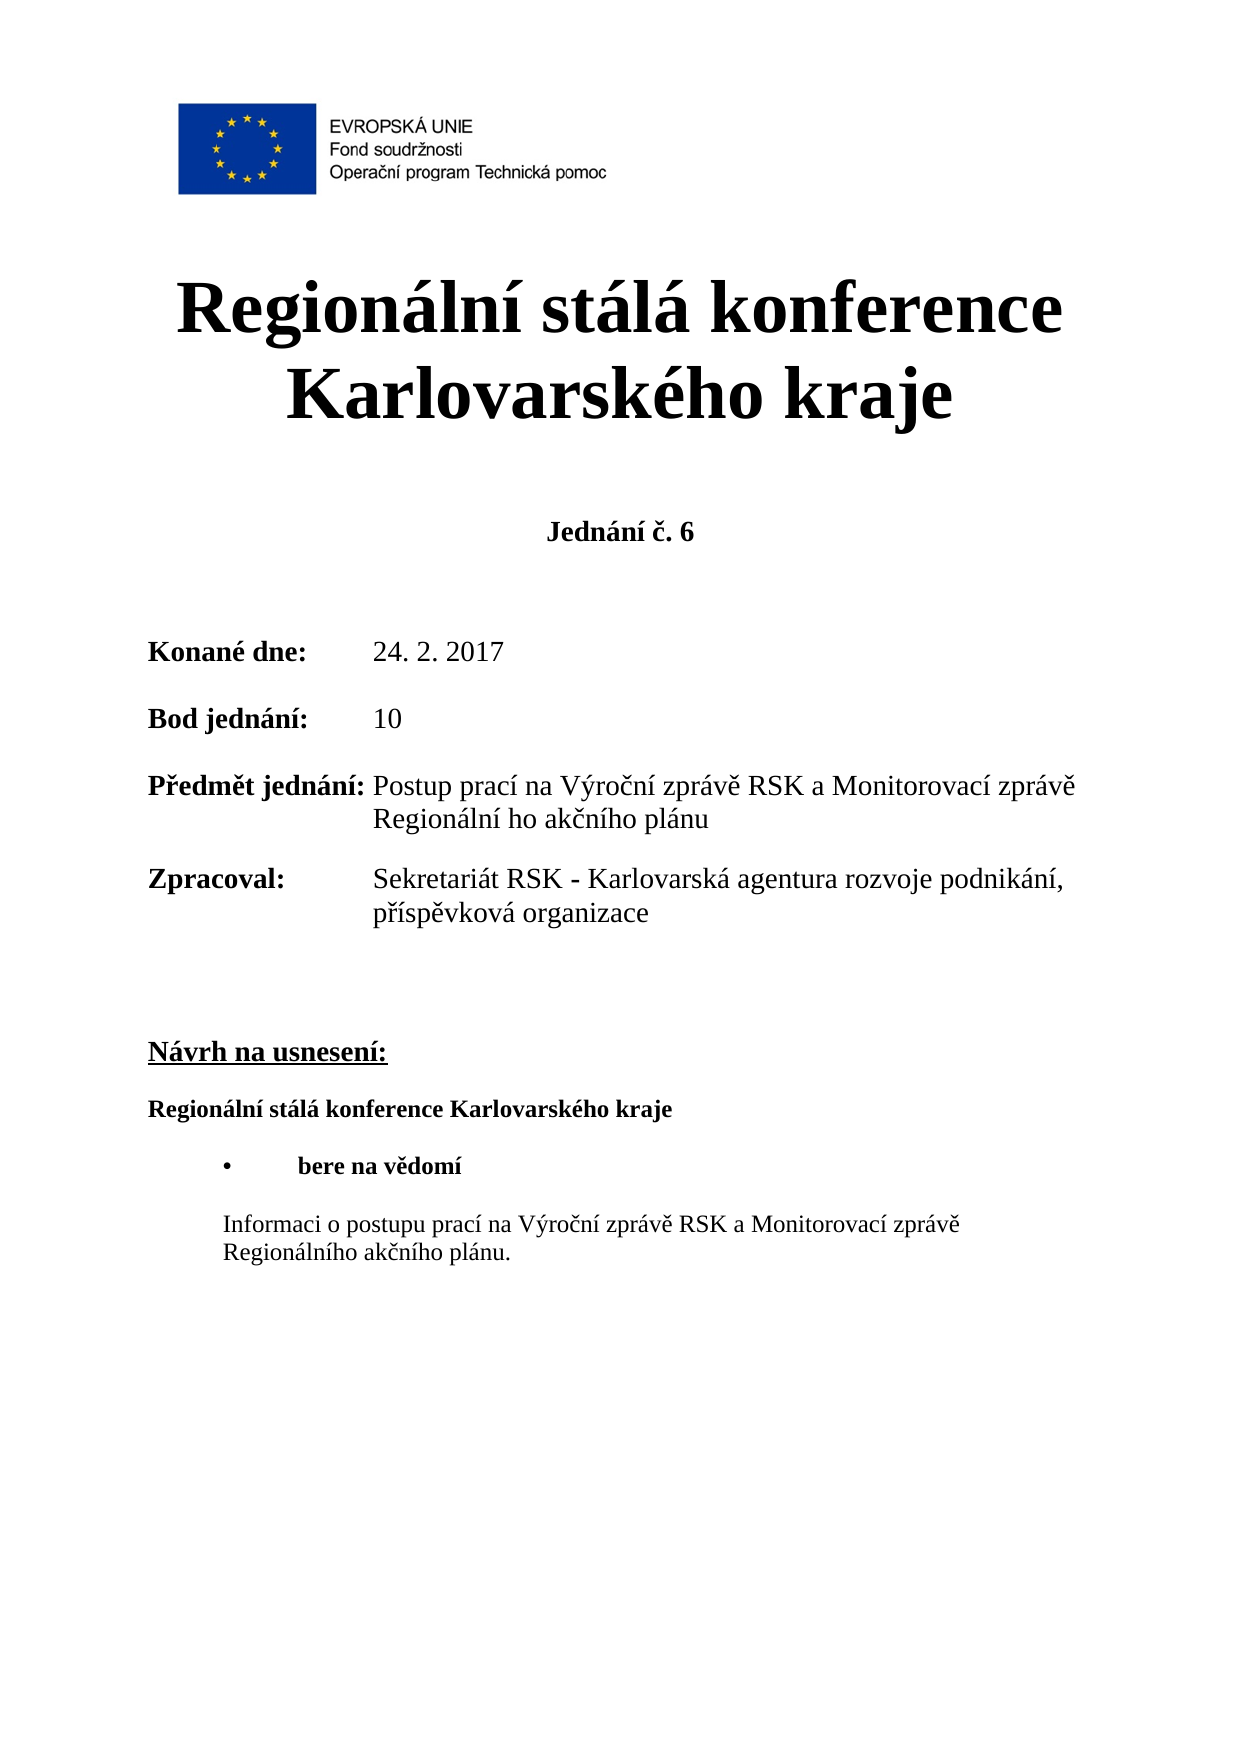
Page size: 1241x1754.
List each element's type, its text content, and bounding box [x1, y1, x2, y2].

text Zpracoval: Sekretariát RSK - Karlovarská agentura rozvoje podnikání, příspěvková organizace [148, 861, 1093, 928]
text • bere na vědomí [185, 1151, 1093, 1180]
text Konané dne: 24. 2. 2017 [148, 634, 1093, 667]
text Regionální stálá konference Karlovarského kraje [148, 262, 1093, 435]
text Bod jednání: 10 [148, 701, 1093, 734]
text Návrh na usnesení: [148, 1034, 1093, 1067]
list Předmět jednání: Postup prací na Výroční zprávě RSK a Monitorovací zprávě Regionální ho akčního plánu [148, 768, 1093, 835]
text Jednání č. 6 [148, 514, 1093, 547]
picture [147, 73, 637, 198]
text Regionální stálá konference Karlovarského kraje [148, 1094, 1093, 1122]
text Informaci o postupu prací na Výroční zprávě RSK a Monitorovací zprávě Regionálního akčního plánu. [223, 1209, 1093, 1266]
